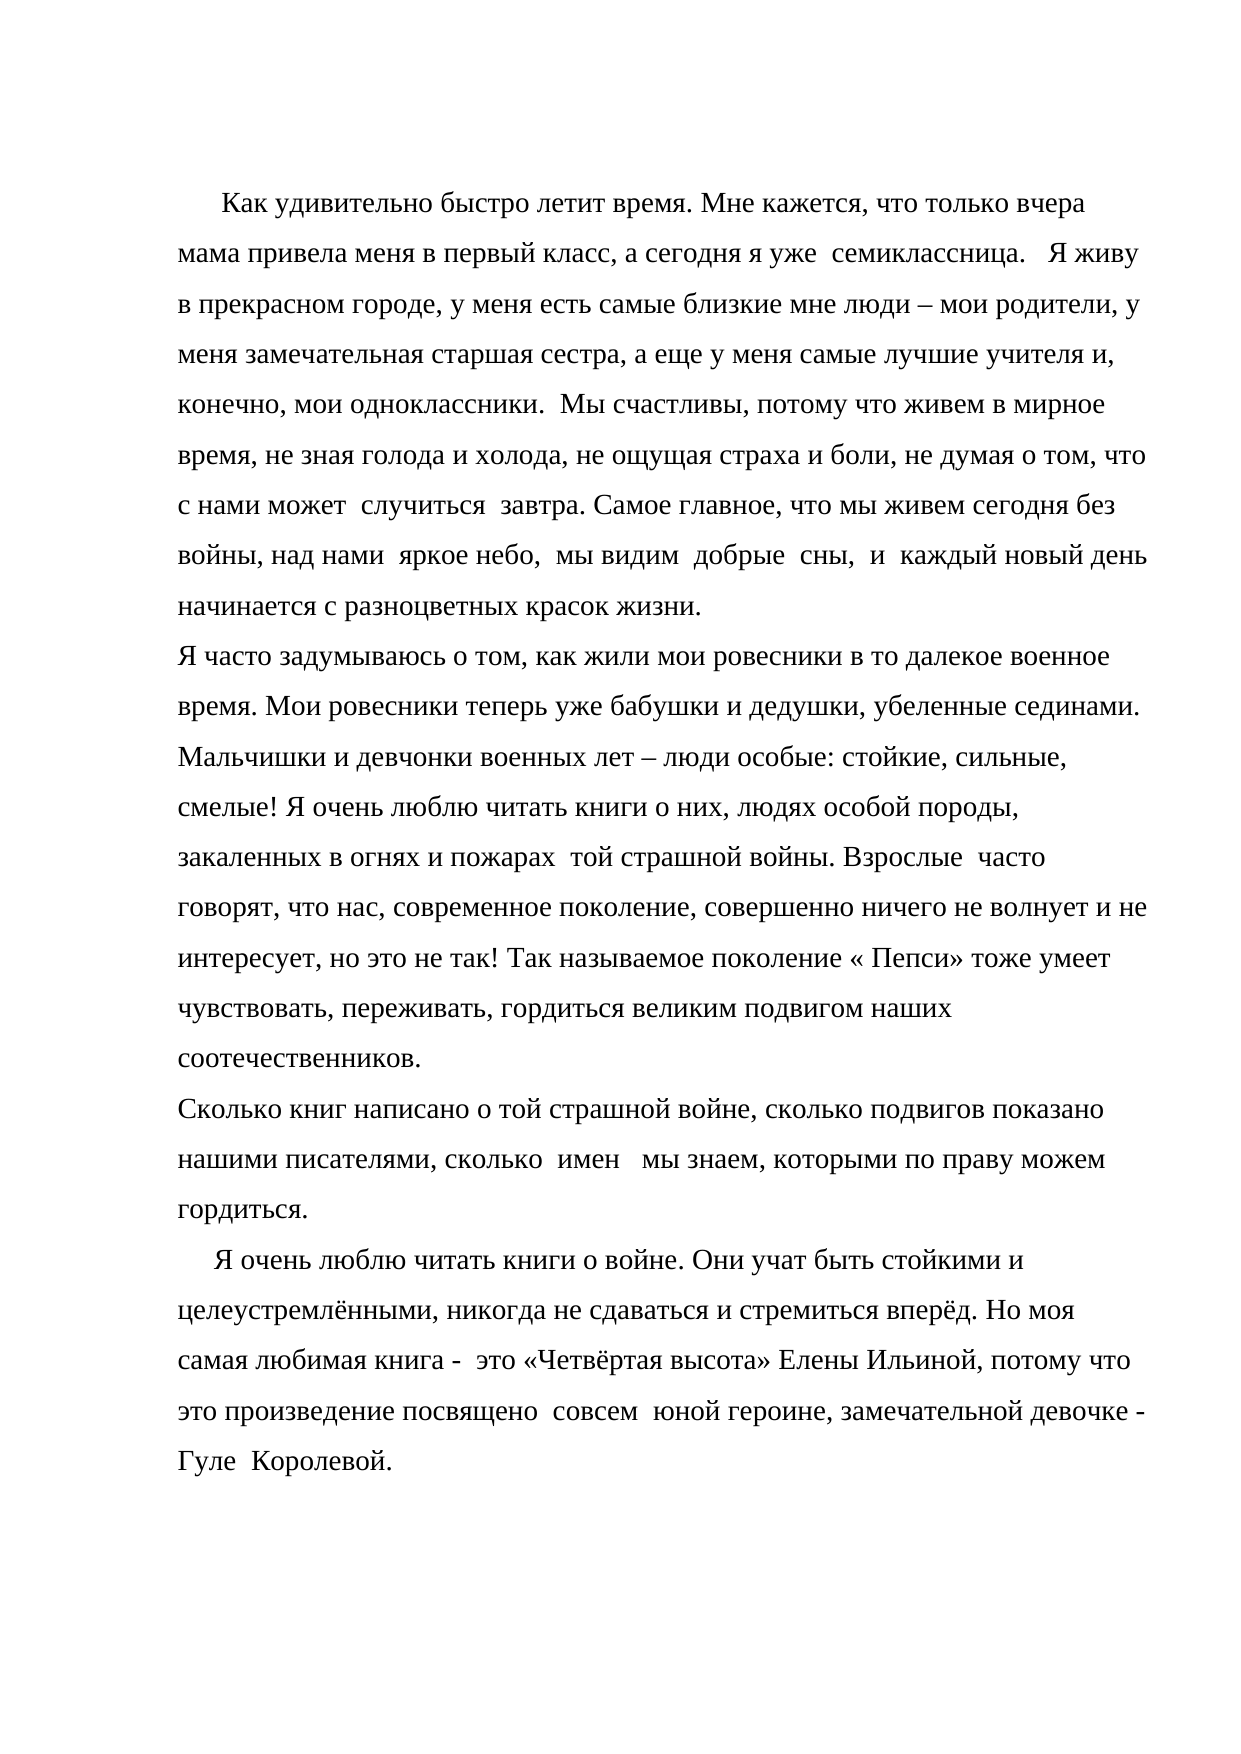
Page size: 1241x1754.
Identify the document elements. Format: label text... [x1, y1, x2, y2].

text Как удивительно быстро летит время. Мне кажется, что только вчера мама привела меня в первый класс, а сегодня я уже семиклассница. Я живу в прекрасном городе, у меня есть самые близкие мне люди – мои родители, у меня замечательная старшая сестра, а еще у меня самые лучшие учителя и, конечно, мои одноклассники. Мы счастливы, потому что живем в мирное время, не зная голода и холода, не ощущая страха и боли, не думая о том, что с нами может случиться завтра. Самое главное, что мы живем сегодня без войны, над нами яркое небо, мы видим добрые сны, и каждый новый день начинается с разноцветных красок жизни. Я часто задумываюсь о том, как жили мои ровесники в то далекое военное время. Мои ровесники теперь уже бабушки и дедушки, убеленные сединами. Мальчишки и девчонки военных лет – люди особые: стойкие, сильные, смелые! Я очень люблю читать книги о них, людях особой породы, закаленных в огнях и пожарах той страшной войны. Взрослые часто говорят, что нас, современное поколение, совершенно ничего не волнует и не интересует, но это не так! Так называемое поколение « Пепси» тоже умеет чувствовать, переживать, гордиться великим подвигом наших соотечественников. Сколько книг написано о той страшной войне, сколько подвигов показано нашими писателями, сколько имен мы знаем, которыми по праву можем гордиться. [177, 185, 1152, 1225]
text Я очень люблю читать книги о войне. Они учат быть стойкими и целеустремлёнными, никогда не сдаваться и стремиться вперёд. Но моя самая любимая книга - это «Четвёртая высота» Елены Ильиной, потому что это произведение посвящено совсем юной героине, замечательной девочке - Гуле Королевой. [177, 1242, 1152, 1477]
